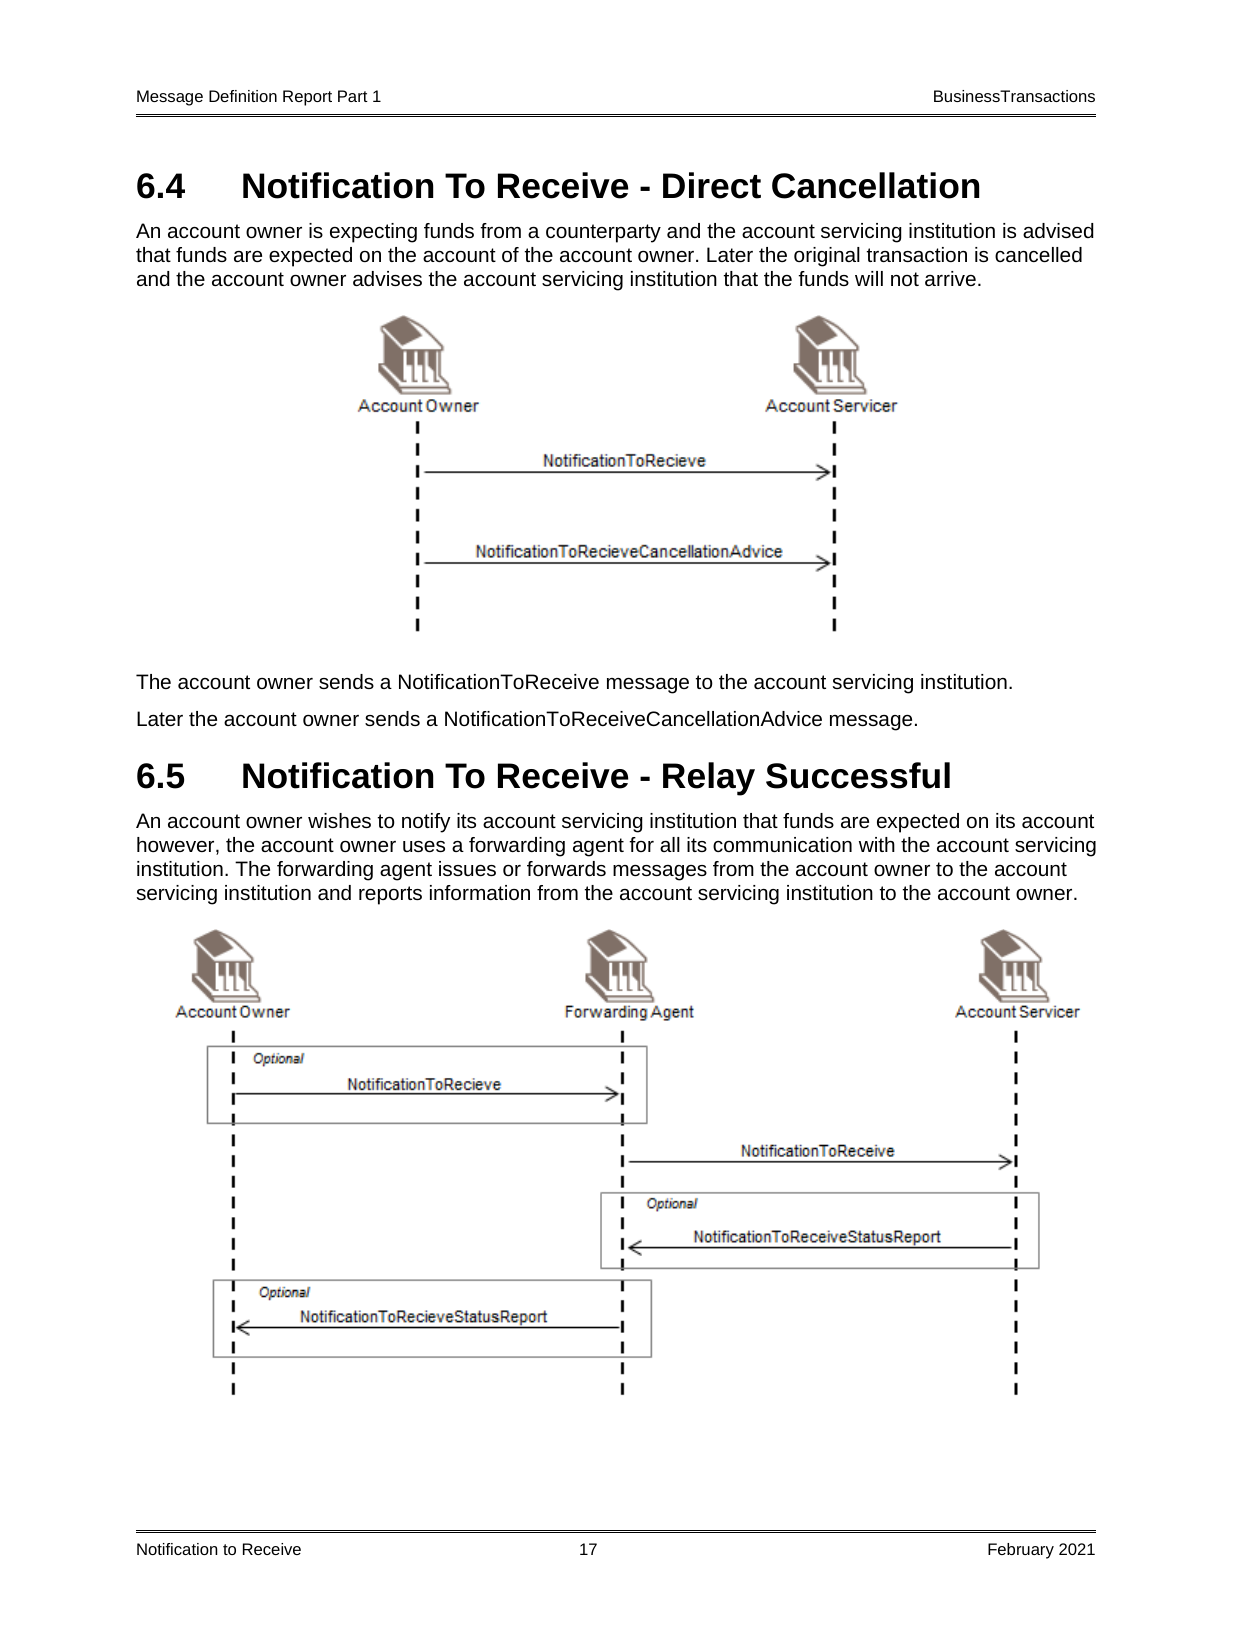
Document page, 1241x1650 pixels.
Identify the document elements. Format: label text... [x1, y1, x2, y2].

picture [136, 929, 1104, 1401]
text An account owner is expecting funds from a counterparty and the account servicing institution is advised that funds are expected on the account of the account owner. Later the original transaction is cancelled and the account owner advises the account servicing institution that the funds will not arrive. [136, 219, 1104, 291]
text Later the account owner sends a NotificationToReceiveCancellationAdvice message. [136, 707, 1104, 731]
subtitle Notification To Receive - Direct Cancellation [136, 166, 1104, 206]
picture [316, 315, 924, 633]
text The account owner sends a NotificationToReceive message to the account servicing institution. [136, 670, 1104, 694]
text An account owner wishes to notify its account servicing institution that funds are expected on its account however, the account owner uses a forwarding agent for all its communication with the account servicing institution. The forwarding agent issues or forwards messages from the account owner to the account servicing institution and reports information from the account servicing institution to the account owner. [136, 809, 1104, 904]
subtitle Notification To Receive - Relay Successful [136, 756, 1104, 796]
